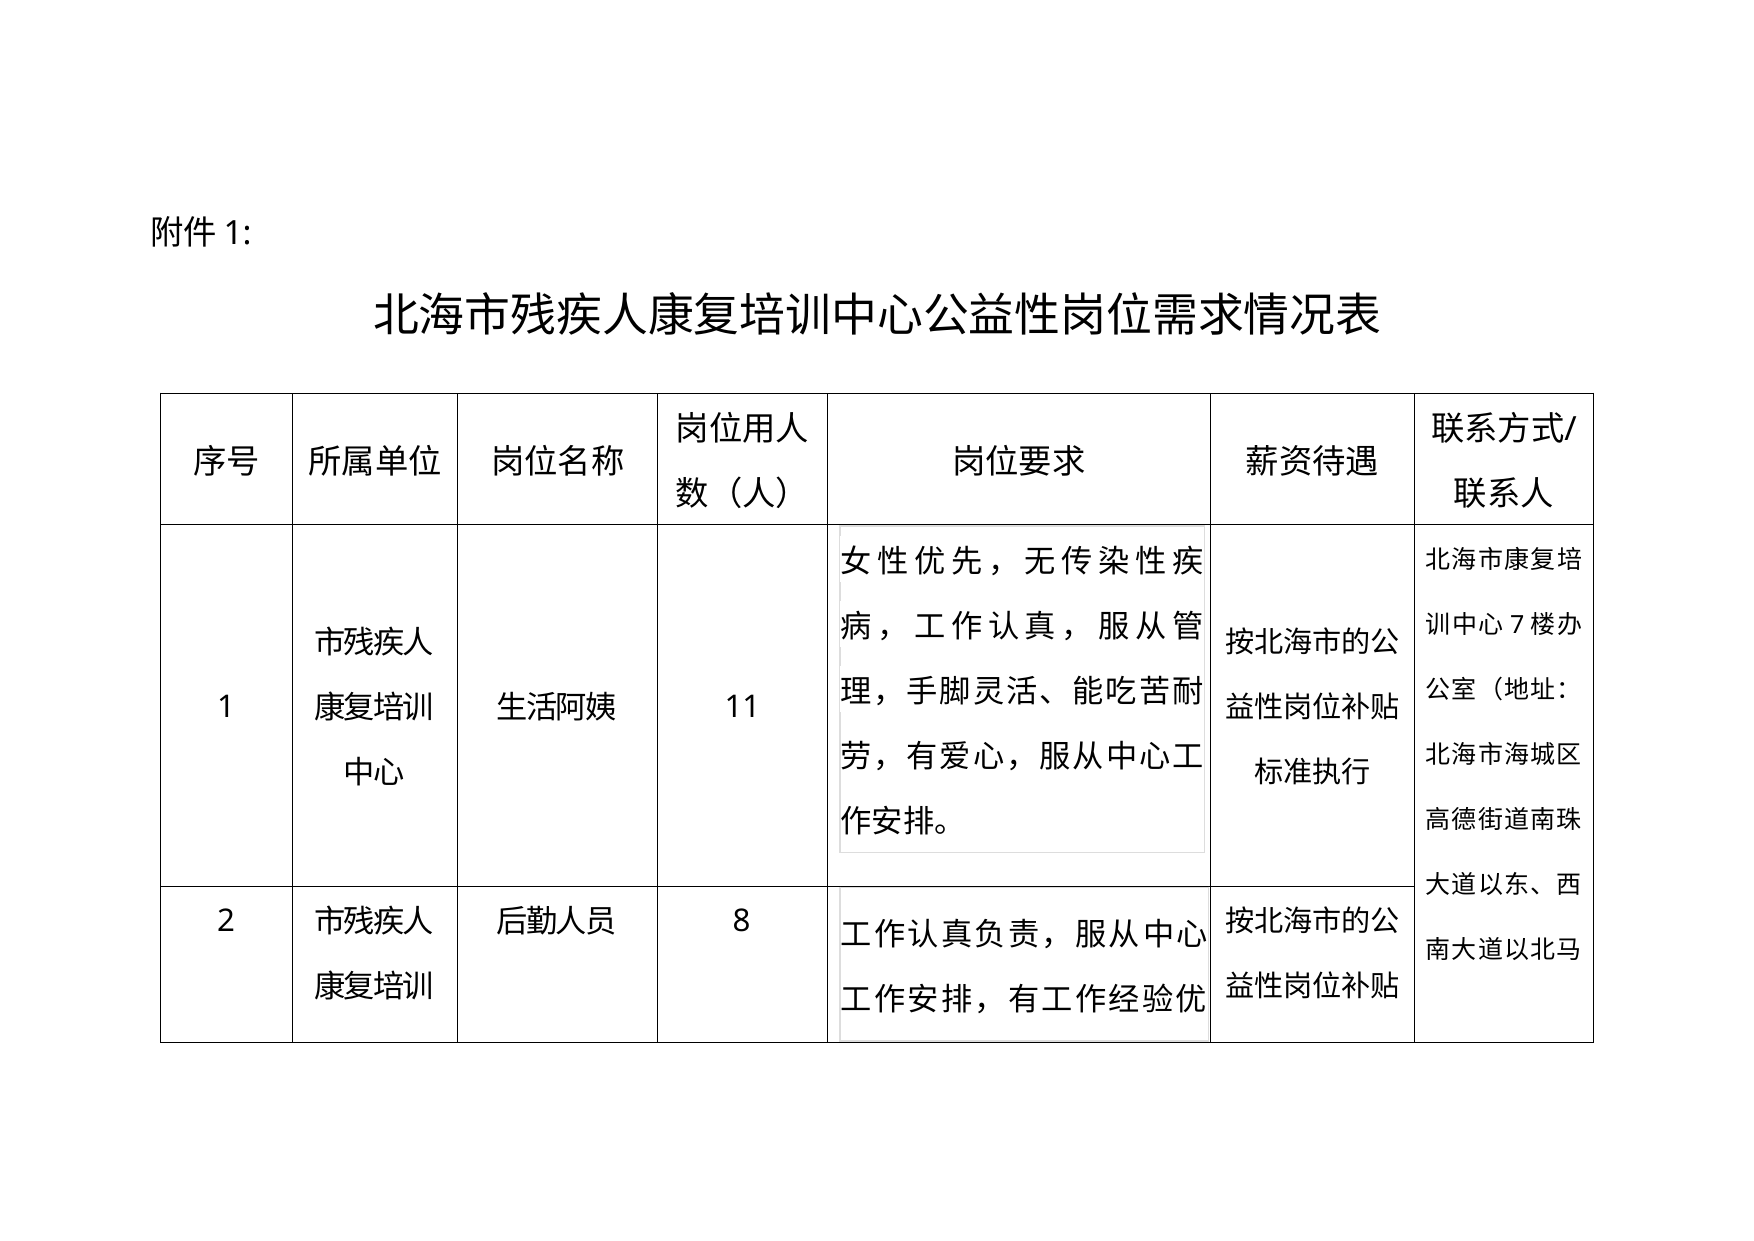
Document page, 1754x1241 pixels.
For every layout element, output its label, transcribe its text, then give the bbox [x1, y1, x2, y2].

table_header 岗位名称 [458, 394, 657, 524]
table_cell 市残疾人康复培训中心 [293, 887, 457, 1042]
table_cell 市残疾人康复培训中心 [293, 525, 457, 886]
table_cell 生活阿姨 [458, 525, 657, 886]
table_cell 按北海市的公益性岗位补贴标准执行 [1211, 887, 1414, 1042]
table_cell 2 [161, 887, 292, 1042]
table_cell 8 [658, 887, 827, 1042]
table_header 所属单位 [293, 394, 457, 524]
table_header 薪资待遇 [1211, 394, 1414, 524]
table_cell 11 [658, 525, 827, 886]
table_cell 北海市康复培训中心7楼办公室（地址：北海市海城区高德街道南珠大道以东、西南大道以北马栏村）联系人：黄燕萍 电话：0779-2068056 [1415, 525, 1593, 1042]
table_cell 1 [161, 525, 292, 886]
table_header 岗位要求 [828, 394, 1210, 524]
table_cell [828, 887, 839, 1042]
text 附件1: [150, 198, 1604, 263]
text 北海市残疾人康复培训中心公益性岗位需求情况表 [150, 263, 1604, 360]
table_cell [841, 888, 1208, 1040]
table_header 序号 [161, 394, 292, 524]
table_header 联系方式/联系人 [1415, 394, 1593, 524]
table_header 岗位用人数（人） [658, 394, 827, 524]
table_cell 后勤人员 [458, 887, 657, 1042]
table_cell [828, 525, 1210, 886]
table_cell 按北海市的公益性岗位补贴标准执行 [1211, 525, 1414, 886]
